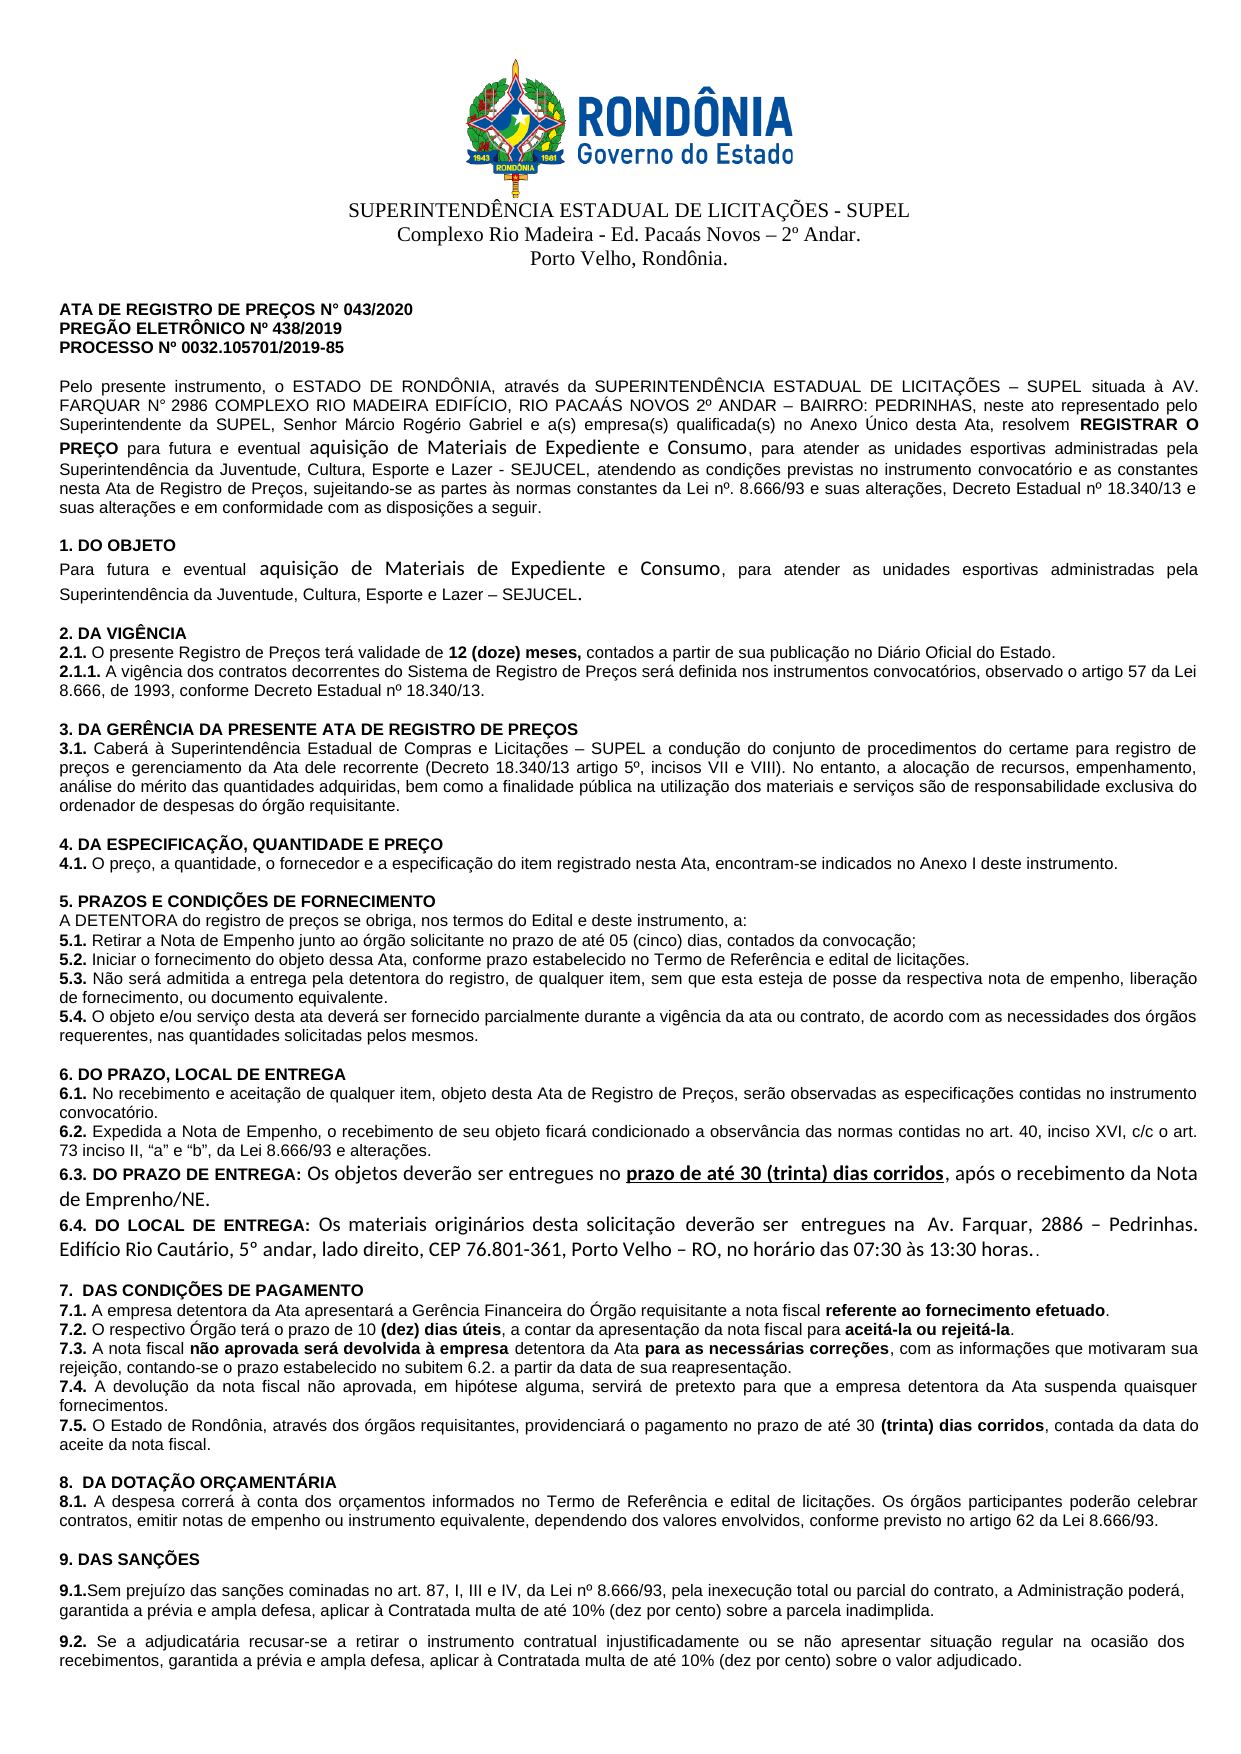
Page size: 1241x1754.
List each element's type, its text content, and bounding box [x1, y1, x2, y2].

text 5.2. Iniciar o fornecimento do objeto dessa Ata, conforme prazo estabelecido no Termo de Referência e edital de licitações. [59, 949, 1199, 969]
text PREGÃO ELETRÔNICO Nº 438/2019 [59, 319, 1199, 338]
text 8.1. A despesa correrá à conta dos orçamentos informados no Termo de Referência e edital de licitações. Os órgãos participantes poderão celebrar contratos, emitir notas de empenho ou instrumento equivalente, dependendo dos valores envolvidos, conforme previsto no artigo 62 da Lei 8.666/93. [59, 1492, 1199, 1530]
text 5.4. O objeto e/ou serviço desta ata deverá ser fornecido parcialmente durante a vigência da ata ou contrato, de acordo com as necessidades dos órgãos requerentes, nas quantidades solicitadas pelos mesmos. [59, 1007, 1199, 1045]
text 7.5. O Estado de Rondônia, através dos órgãos requisitantes, providenciará o pagamento no prazo de até 30 (trinta) dias corridos, contada da data do aceite da nota fiscal. [59, 1415, 1199, 1454]
text Pelo presente instrumento, o ESTADO DE RONDÔNIA, através da SUPERINTENDÊNCIA ESTADUAL DE LICITAÇÕES – SUPEL situada à AV. FARQUAR N° 2986 COMPLEXO RIO MADEIRA EDIFÍCIO, RIO PACAÁS NOVOS 2º ANDAR – BAIRRO: PEDRINHAS, neste ato representado pelo Superintendente da SUPEL, Senhor Márcio Rogério Gabriel e a(s) empresa(s) qualificada(s) no Anexo Único desta Ata, resolvem REGISTRAR O PREÇO para futura e eventual aquisição de Materiais de Expediente e Consumo, para atender as unidades esportivas administradas pela Superintendência da Juventude, Cultura, Esporte e Lazer - SEJUCEL, atendendo as condições previstas no instrumento convocatório e as constantes nesta Ata de Registro de Preços, sujeitando-se as partes às normas constantes da Lei nº. 8.666/93 e suas alterações, Decreto Estadual nº 18.340/13 e suas alterações e em conformidade com as disposições a seguir. [59, 376, 1199, 517]
text 4. DA ESPECIFICAÇÃO, QUANTIDADE E PREÇO [59, 834, 1199, 854]
text 5.1. Retirar a Nota de Empenho junto ao órgão solicitante no prazo de até 05 (cinco) dias, contados da convocação; [59, 930, 1199, 949]
text Complexo Rio Madeira - Ed. Pacaás Novos – 2º Andar. [59, 222, 1199, 246]
text 5. PRAZOS E CONDIÇÕES DE FORNECIMENTO [59, 892, 1199, 911]
text A DETENTORA do registro de preços se obriga, nos termos do Edital e deste instrumento, a: [59, 911, 1199, 930]
text 9.1.Sem prejuízo das sanções cominadas no art. 87, I, III e IV, da Lei nº 8.666/93, pela inexecução total ou parcial do contrato, a Administração poderá, garantida a prévia e ampla defesa, aplicar à Contratada multa de até 10% (dez por cento) sobre a parcela inadimplida. [59, 1581, 1186, 1619]
text 6.2. Expedida a Nota de Empenho, o recebimento de seu objeto ficará condicionado a observância das normas contidas no art. 40, inciso XVI, c/c o art. 73 inciso II, “a” e “b”, da Lei 8.666/93 e alterações. [59, 1122, 1199, 1160]
text 3.1. Caberá à Superintendência Estadual de Compras e Licitações – SUPEL a condução do conjunto de procedimentos do certame para registro de preços e gerenciamento da Ata dele recorrente (Decreto 18.340/13 artigo 5º, incisos VII e VIII). No entanto, a alocação de recursos, empenhamento, análise do mérito das quantidades adquiridas, bem como a finalidade pública na utilização dos materiais e serviços são de responsabilidade exclusiva do ordenador de despesas do órgão requisitante. [59, 739, 1199, 815]
text Para futura e eventual aquisição de Materiais de Expediente e Consumo, para atender as unidades esportivas administradas pela Superintendência da Juventude, Cultura, Esporte e Lazer – SEJUCEL. [59, 555, 1199, 604]
text SUPERINTENDÊNCIA ESTADUAL DE LICITAÇÕES - SUPEL [59, 198, 1199, 222]
text 8. DA DOTAÇÃO ORÇAMENTÁRIA [59, 1473, 1199, 1492]
text 7.1. A empresa detentora da Ata apresentará a Gerência Financeira do Órgão requisitante a nota fiscal referente ao fornecimento efetuado. [59, 1300, 1199, 1319]
text 7.2. O respectivo Órgão terá o prazo de 10 (dez) dias úteis, a contar da apresentação da nota fiscal para aceitá-la ou rejeitá-la. [59, 1319, 1199, 1339]
text 2.1. O presente Registro de Preços terá validade de 12 (doze) meses, contados a partir de sua publicação no Diário Oficial do Estado. [59, 643, 1199, 662]
text 6.4. DO LOCAL DE ENTREGA: Os materiais originários desta solicitação deverão ser entregues na Av. Farquar, 2886 – Pedrinhas. Edifício Rio Cautário, 5º andar, lado direito, CEP 76.801-361, Porto Velho – RO, no horário das 07:30 às 13:30 horas.. [59, 1211, 1199, 1262]
text 3. DA GERÊNCIA DA PRESENTE ATA DE REGISTRO DE PREÇOS [59, 719, 1199, 739]
text 7.3. A nota fiscal não aprovada será devolvida à empresa detentora da Ata para as necessárias correções, com as informações que motivaram sua rejeição, contando-se o prazo estabelecido no subitem 6.2. a partir da data de sua reapresentação. [59, 1339, 1199, 1377]
text 6. DO PRAZO, LOCAL DE ENTREGA [59, 1064, 1199, 1084]
text 6.1. No recebimento e aceitação de qualquer item, objeto desta Ata de Registro de Preços, serão observadas as especificações contidas no instrumento convocatório. [59, 1084, 1199, 1122]
text 6.3. DO PRAZO DE ENTREGA: Os objetos deverão ser entregues no prazo de até 30 (trinta) dias corridos, após o recebimento da Nota de Emprenho/NE. [59, 1160, 1199, 1211]
text 9.2. Se a adjudicatária recusar-se a retirar o instrumento contratual injustificadamente ou se não apresentar situação regular na ocasião dos recebimentos, garantida a prévia e ampla defesa, aplicar à Contratada multa de até 10% (dez por cento) sobre o valor adjudicado​. [59, 1632, 1186, 1670]
text 4.1. O preço, a quantidade, o fornecedor e a especificação do item registrado nesta Ata, encontram-se indicados no Anexo I deste instrumento. [59, 854, 1199, 873]
text 7.4. A devolução da nota fiscal não aprovada, em hipótese alguma, servirá de pretexto para que a empresa detentora da Ata suspenda quaisquer fornecimentos. [59, 1377, 1199, 1415]
text 2.1.1. A vigência dos contratos decorrentes do Sistema de Registro de Preços será definida nos instrumentos convocatórios, observado o artigo 57 da Lei 8.666, de 1993, conforme Decreto Estadual nº 18.340/13. [59, 662, 1199, 700]
text PROCESSO Nº 0032.105701/2019-85 [59, 338, 1199, 357]
picture [465, 59, 793, 198]
text Porto Velho, Rondônia. [59, 246, 1199, 270]
text 2. DA VIGÊNCIA [59, 624, 1199, 643]
text 7. DAS CONDIÇÕES DE PAGAMENTO [59, 1281, 1199, 1300]
text 1. DO OBJETO [59, 536, 1199, 555]
text 5.3. Não será admitida a entrega pela detentora do registro, de qualquer item, sem que esta esteja de posse da respectiva nota de empenho, liberação de fornecimento, ou documento equivalente. [59, 969, 1199, 1007]
list 9. DAS SANÇÕES [59, 1549, 1199, 1569]
text ATA DE REGISTRO DE PREÇOS N° 043/2020 [59, 300, 1199, 319]
